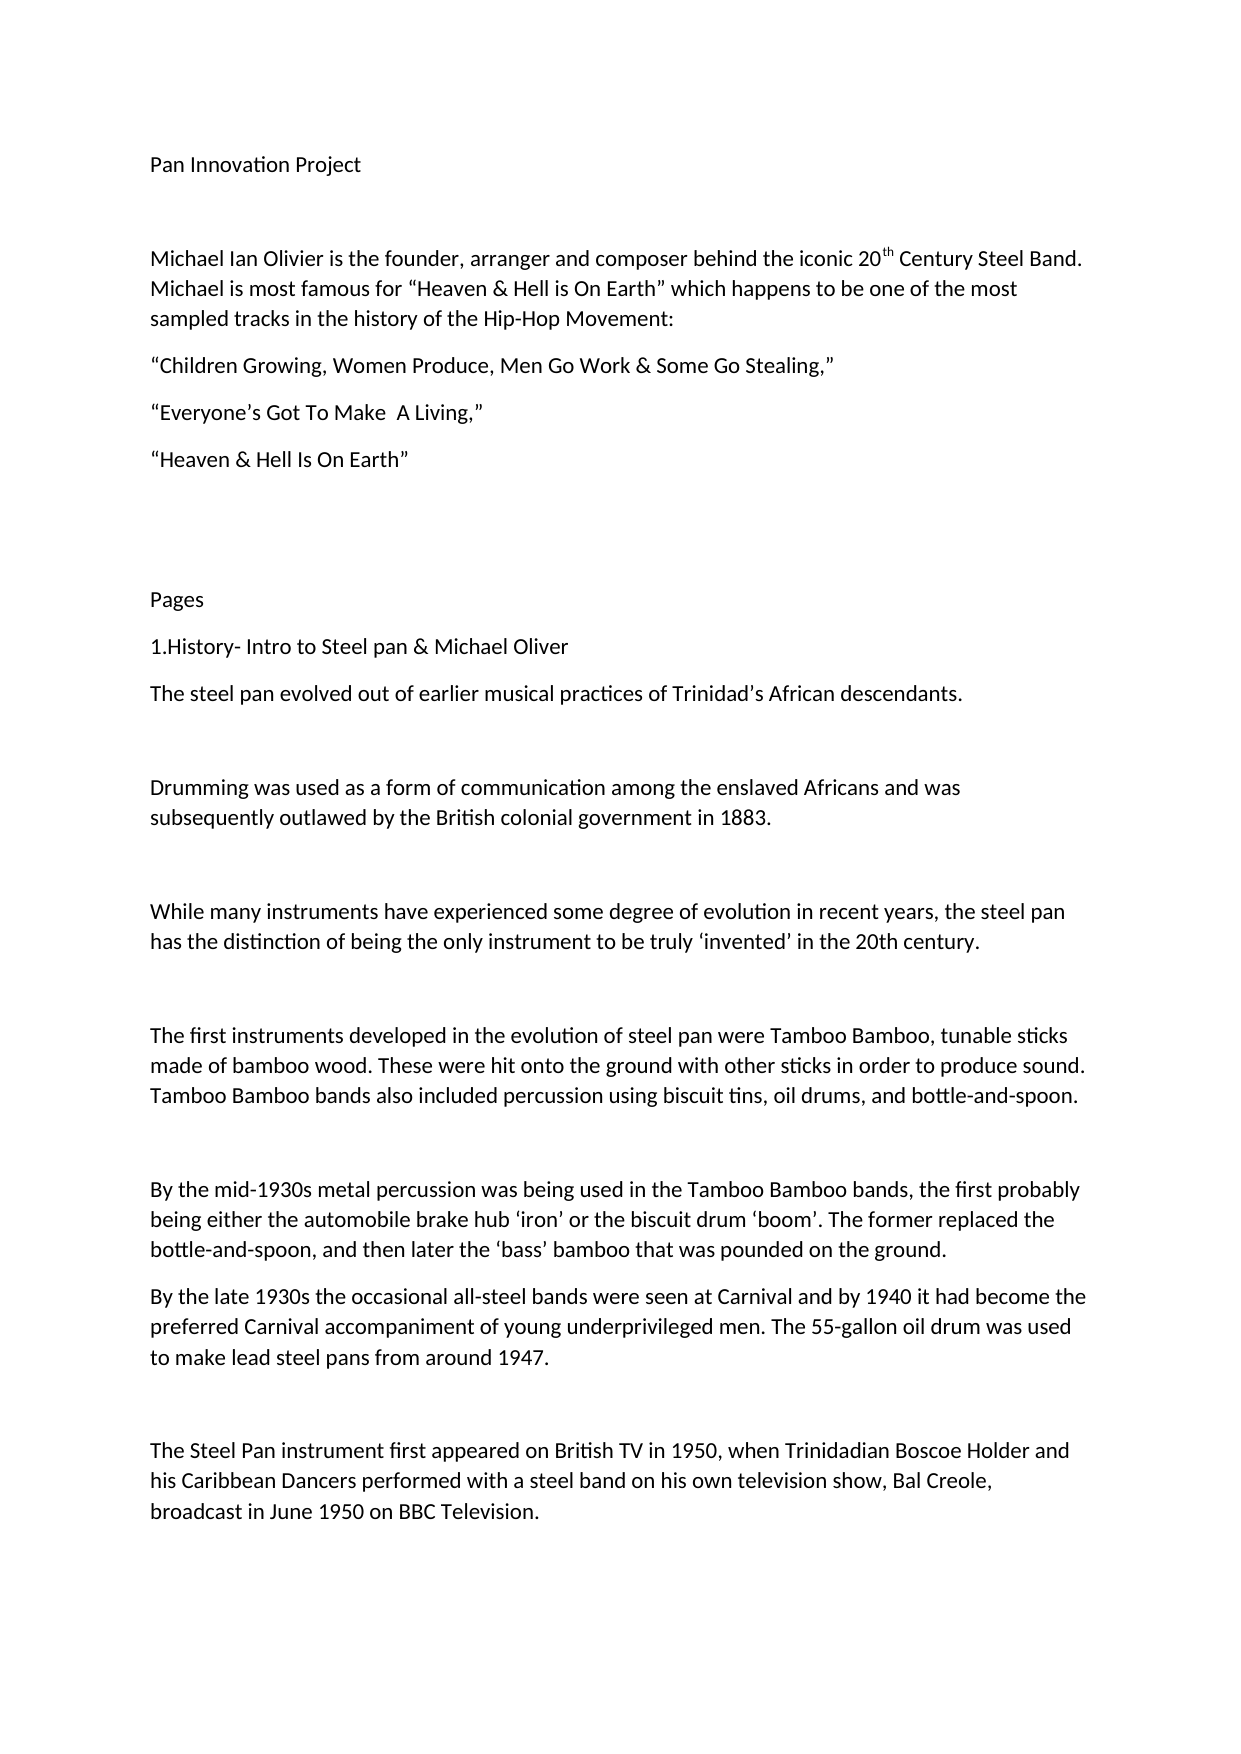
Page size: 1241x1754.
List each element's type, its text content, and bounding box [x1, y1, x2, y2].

text Pan Innovation Project [150, 150, 1090, 178]
text Drumming was used as a form of communication among the enslaved Africans and was subsequently outlawed by the British colonial government in 1883. [150, 773, 1090, 831]
text “Heaven & Hell Is On Earth” [150, 445, 1090, 473]
text The Steel Pan instrument first appeared on British TV in 1950, when Trinidadian Boscoe Holder and his Caribbean Dancers performed with a steel band on his own television show, Bal Creole, broadcast in June 1950 on BBC Television. [150, 1436, 1090, 1525]
text Michael Ian Olivier is the founder, arranger and composer behind the iconic 20th Century Steel Band. Michael is most famous for “Heaven & Hell is On Earth” which happens to be one of the most sampled tracks in the history of the Hip-Hop Movement: [150, 244, 1090, 332]
text While many instruments have experienced some degree of evolution in recent years, the steel pan has the distinction of being the only instrument to be truly ‘invented’ in the 20th century. [150, 897, 1090, 955]
text The first instruments developed in the evolution of steel pan were Tamboo Bamboo, tunable sticks made of bamboo wood. These were hit onto the ground with other sticks in order to produce sound. Tamboo Bamboo bands also included percussion using biscuit tins, oil drums, and bottle-and-spoon. [150, 1021, 1090, 1109]
text By the late 1930s the occasional all-steel bands were seen at Carnival and by 1940 it had become the preferred Carnival accompaniment of young underprivileged men. The 55-gallon oil drum was used to make lead steel pans from around 1947. [150, 1282, 1090, 1371]
text By the mid-1930s metal percussion was being used in the Tamboo Bamboo bands, the first probably being either the automobile brake hub ‘iron’ or the biscuit drum ‘boom’. The former replaced the bottle-and-spoon, and then later the ‘bass’ bamboo that was pounded on the ground. [150, 1175, 1090, 1263]
text “Everyone’s Got To Make A Living,” [150, 398, 1090, 426]
text “Children Growing, Women Produce, Men Go Work & Some Go Stealing,” [150, 351, 1090, 379]
text Pages [150, 585, 1090, 613]
text 1.History- Intro to Steel pan & Michael Oliver [150, 632, 1090, 660]
text The steel pan evolved out of earlier musical practices of Trinidad’s African descendants. [150, 679, 1090, 707]
